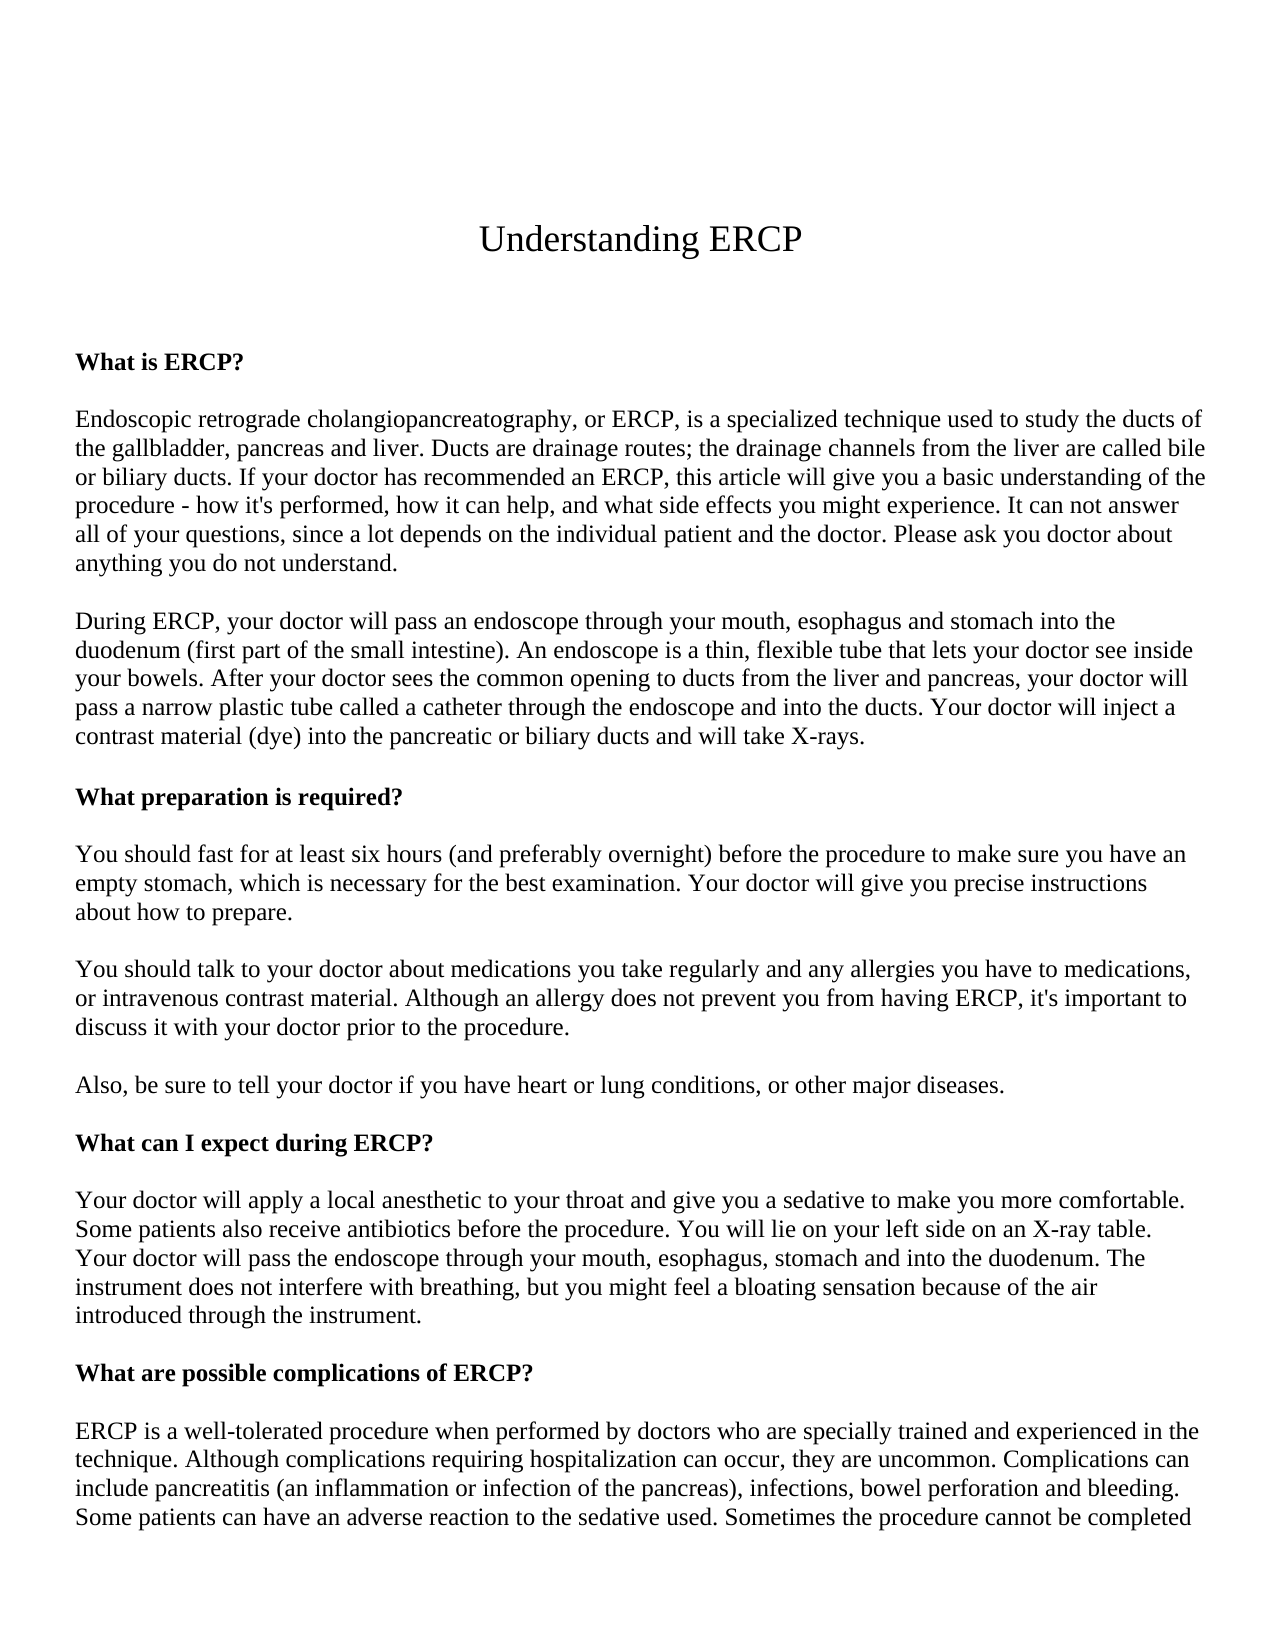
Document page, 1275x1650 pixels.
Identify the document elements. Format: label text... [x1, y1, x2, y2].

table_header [74, 751, 1208, 1532]
table_header Understanding ERCP What is ERCP? Endoscopic retrograde cholangiopancreatography, or ERCP, is a specialized technique used to study the ducts of the gallbladder, pancreas and liver. Ducts are drainage routes; the drainage channels from the liver are called bile or biliary ducts. If your doctor has recommended an ERCP, this article will give you a basic understanding of the procedure - how it's performed, how it can help, and what side effects you might experience. It can not answer all of your questions, since a lot depends on the individual patient and the doctor. Please ask you doctor about anything you do not understand. During ERCP, your doctor will pass an endoscope through your mouth, esophagus and stomach into the duodenum (first part of the small intestine). An endoscope is a thin, flexible tube that lets your doctor see inside your bowels. After your doctor sees the common opening to ducts from the liver and pancreas, your doctor will pass a narrow plastic tube called a catheter through the endoscope and into the ducts. Your doctor will inject a contrast material (dye) into the pancreatic or biliary ducts and will take X-rays. [74, 215, 1208, 751]
